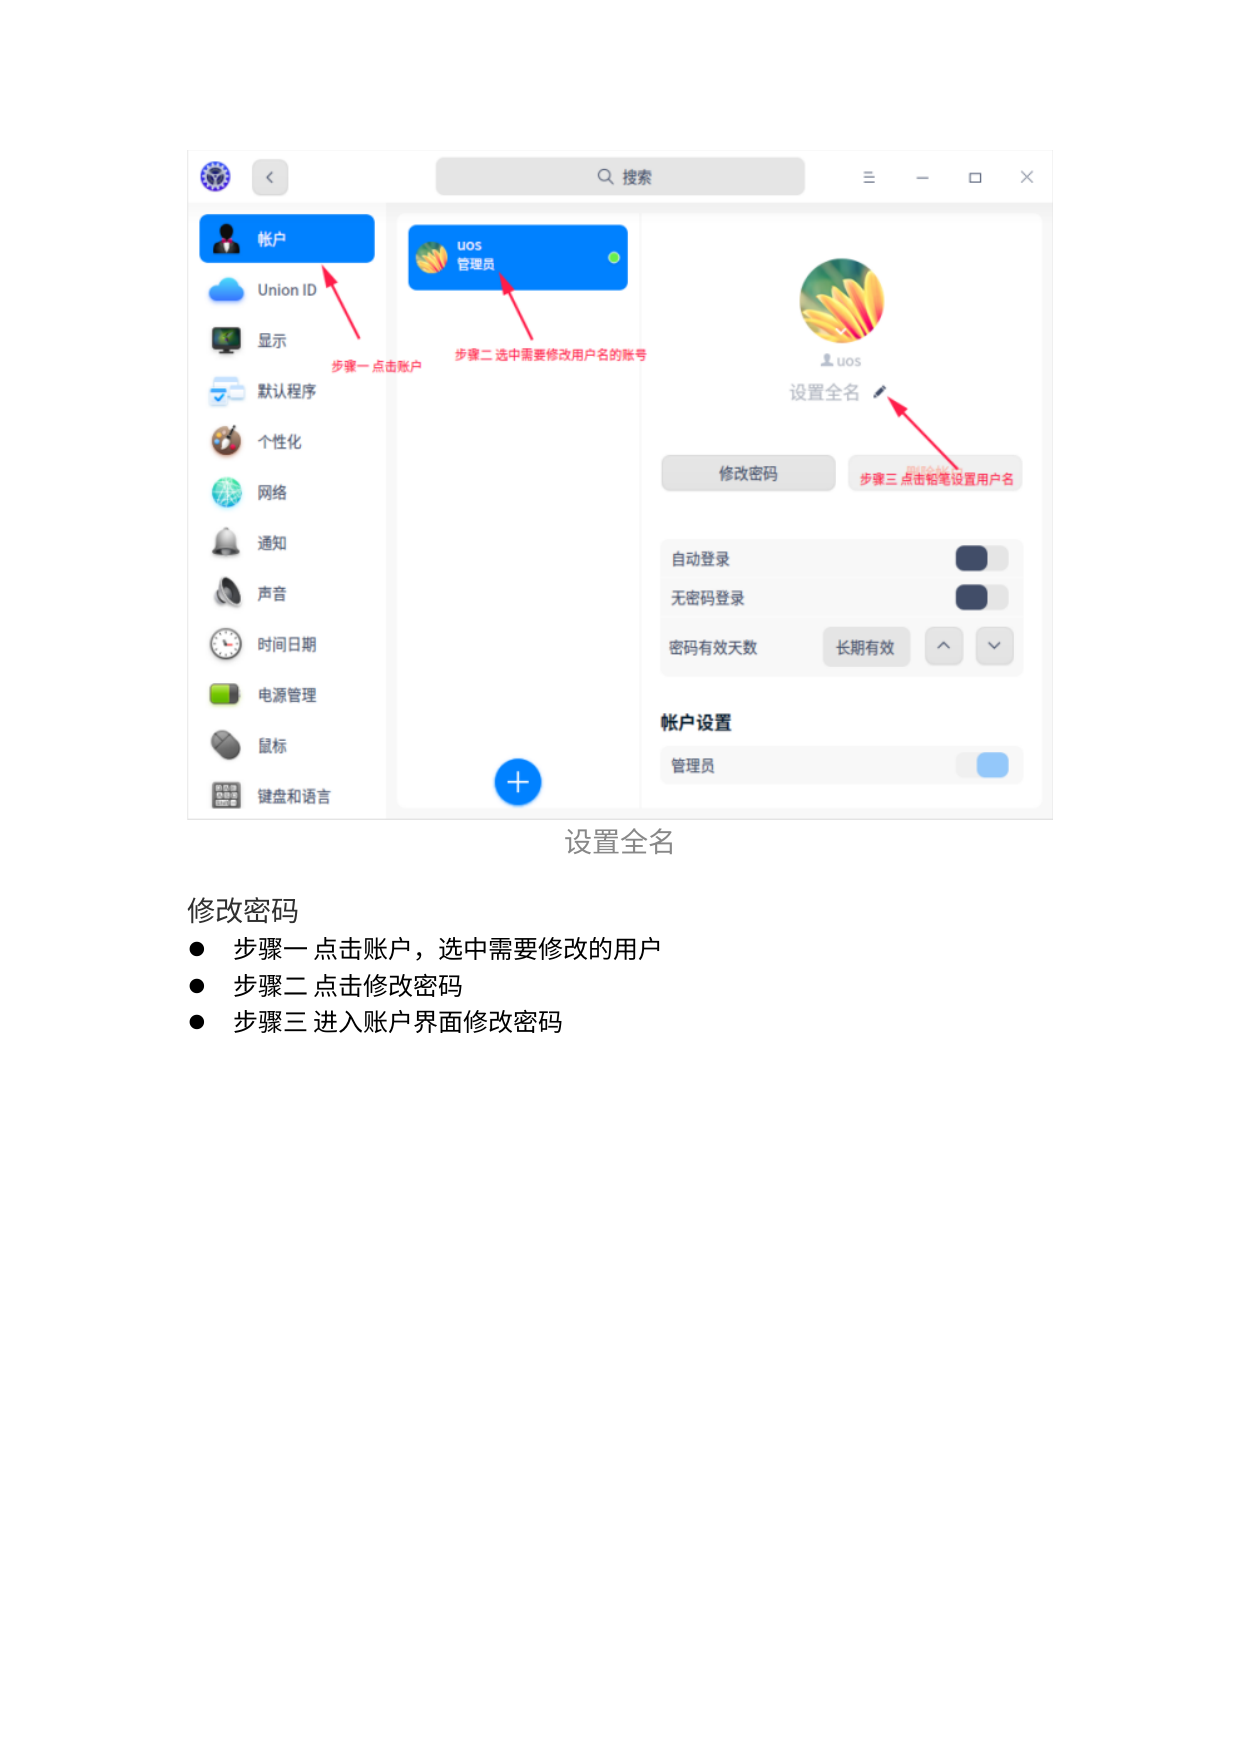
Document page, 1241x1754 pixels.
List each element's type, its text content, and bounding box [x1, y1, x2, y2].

text 修改密码 [187, 889, 1053, 930]
list 步骤二 点击修改密码 [187, 966, 1053, 1002]
list 步骤三 进入账户界面修改密码 [187, 1002, 1053, 1039]
picture [187, 150, 1053, 820]
text 设置全名 [187, 820, 1053, 860]
list 步骤一 点击账户，选中需要修改的用户 [187, 930, 1053, 966]
